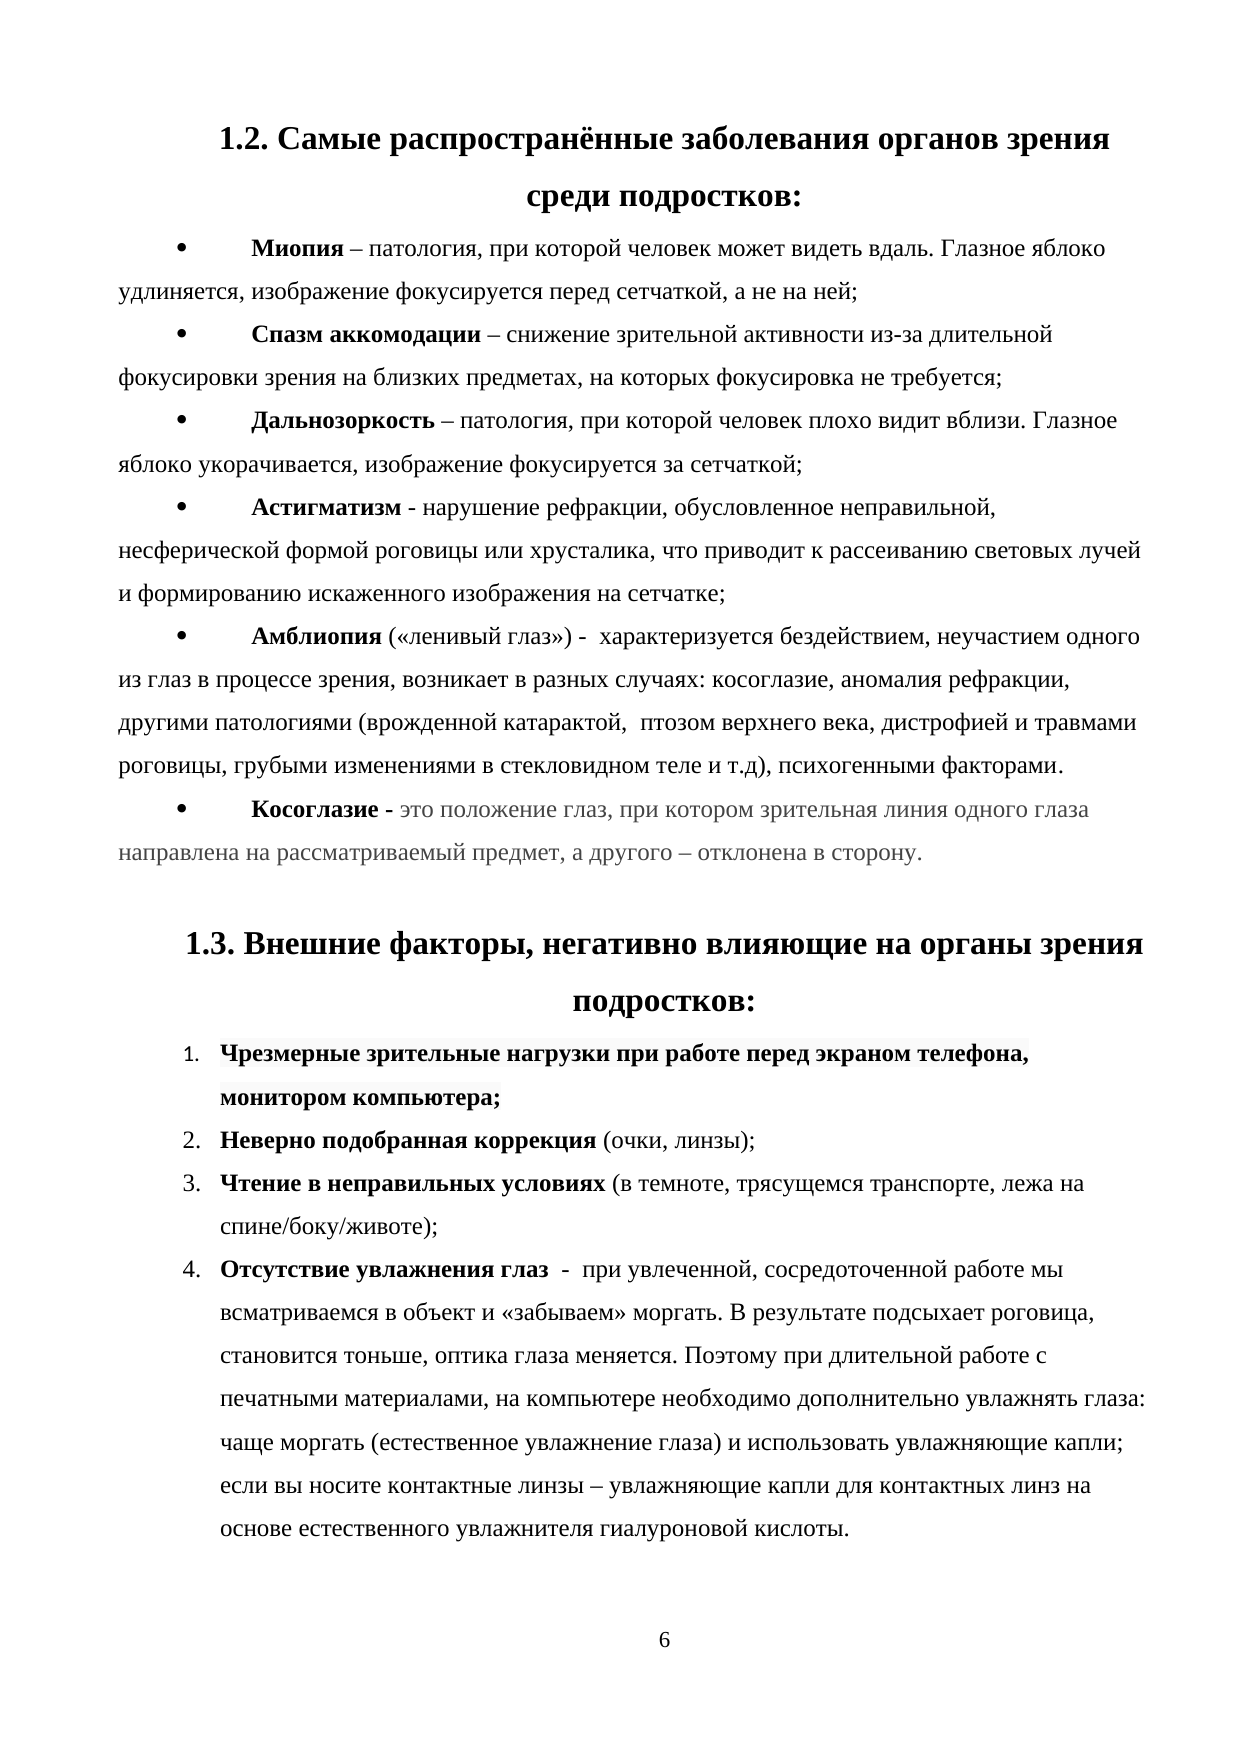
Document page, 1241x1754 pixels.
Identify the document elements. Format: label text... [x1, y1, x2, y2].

text 1.3. Внешние факторы, негативно влияющие на органы зрения подростков: [177, 923, 1152, 1019]
list Отсутствие увлажнения глаз - при увлеченной, сосредоточенной работе мы всматриваемся в объект и «забываем» моргать. В результате подсыхает роговица, становится тоньше, оптика глаза меняется. Поэтому при длительной работе с печатными материалами, на компьютере необходимо дополнительно увлажнять глаза: чаще моргать (естественное увлажнение глаза) и использовать увлажняющие капли; если вы носите контактные линзы – увлажняющие капли для контактных линз на основе естественного увлажнителя гиалуроновой кислоты. [182, 1254, 1152, 1542]
list Дальнозоркость – патология, при которой человек плохо видит вблизи. Глазное яблоко укорачивается, изображение фокусируется за сетчаткой; [118, 406, 1152, 477]
list Неверно подобранная коррекция (очки, линзы); [182, 1125, 1152, 1153]
list Астигматизм - нарушение рефракции, обусловленное неправильной, несферической формой роговицы или хрусталика, что приводит к рассеиванию световых лучей и формированию искаженного изображения на сетчатке; [118, 492, 1152, 607]
list Спазм аккомодации – снижение зрительной активности из-за длительной фокусировки зрения на близких предметах, на которых фокусировка не требуется; [118, 319, 1152, 391]
list Чрезмерные зрительные нагрузки при работе перед экраном телефона, монитором компьютера; [182, 1038, 1152, 1110]
list Миопия – патология, при которой человек может видеть вдаль. Глазное яблоко удлиняется, изображение фокусируется перед сетчаткой, а не на ней; [118, 233, 1152, 305]
list Косоглазие - это положение глаз, при котором зрительная линия одного глаза направлена на рассматриваемый предмет, а другого – отклонена в сторону. [118, 794, 1152, 866]
list Амблиопия («ленивый глаз») - характеризуется бездействием, неучастием одного из глаз в процессе зрения, возникает в разных случаях: косоглазие, аномалия рефракции, другими патологиями (врожденной катарактой, птозом верхнего века, дистрофией и травмами роговицы, грубыми изменениями в стекловидном теле и т.д), психогенными факторами. [118, 621, 1152, 779]
list Чтение в неправильных условиях (в темноте, трясущемся транспорте, лежа на спине/боку/животе); [182, 1168, 1152, 1240]
text 1.2. Самые распространённые заболевания органов зрения среди подростков: [177, 118, 1152, 214]
